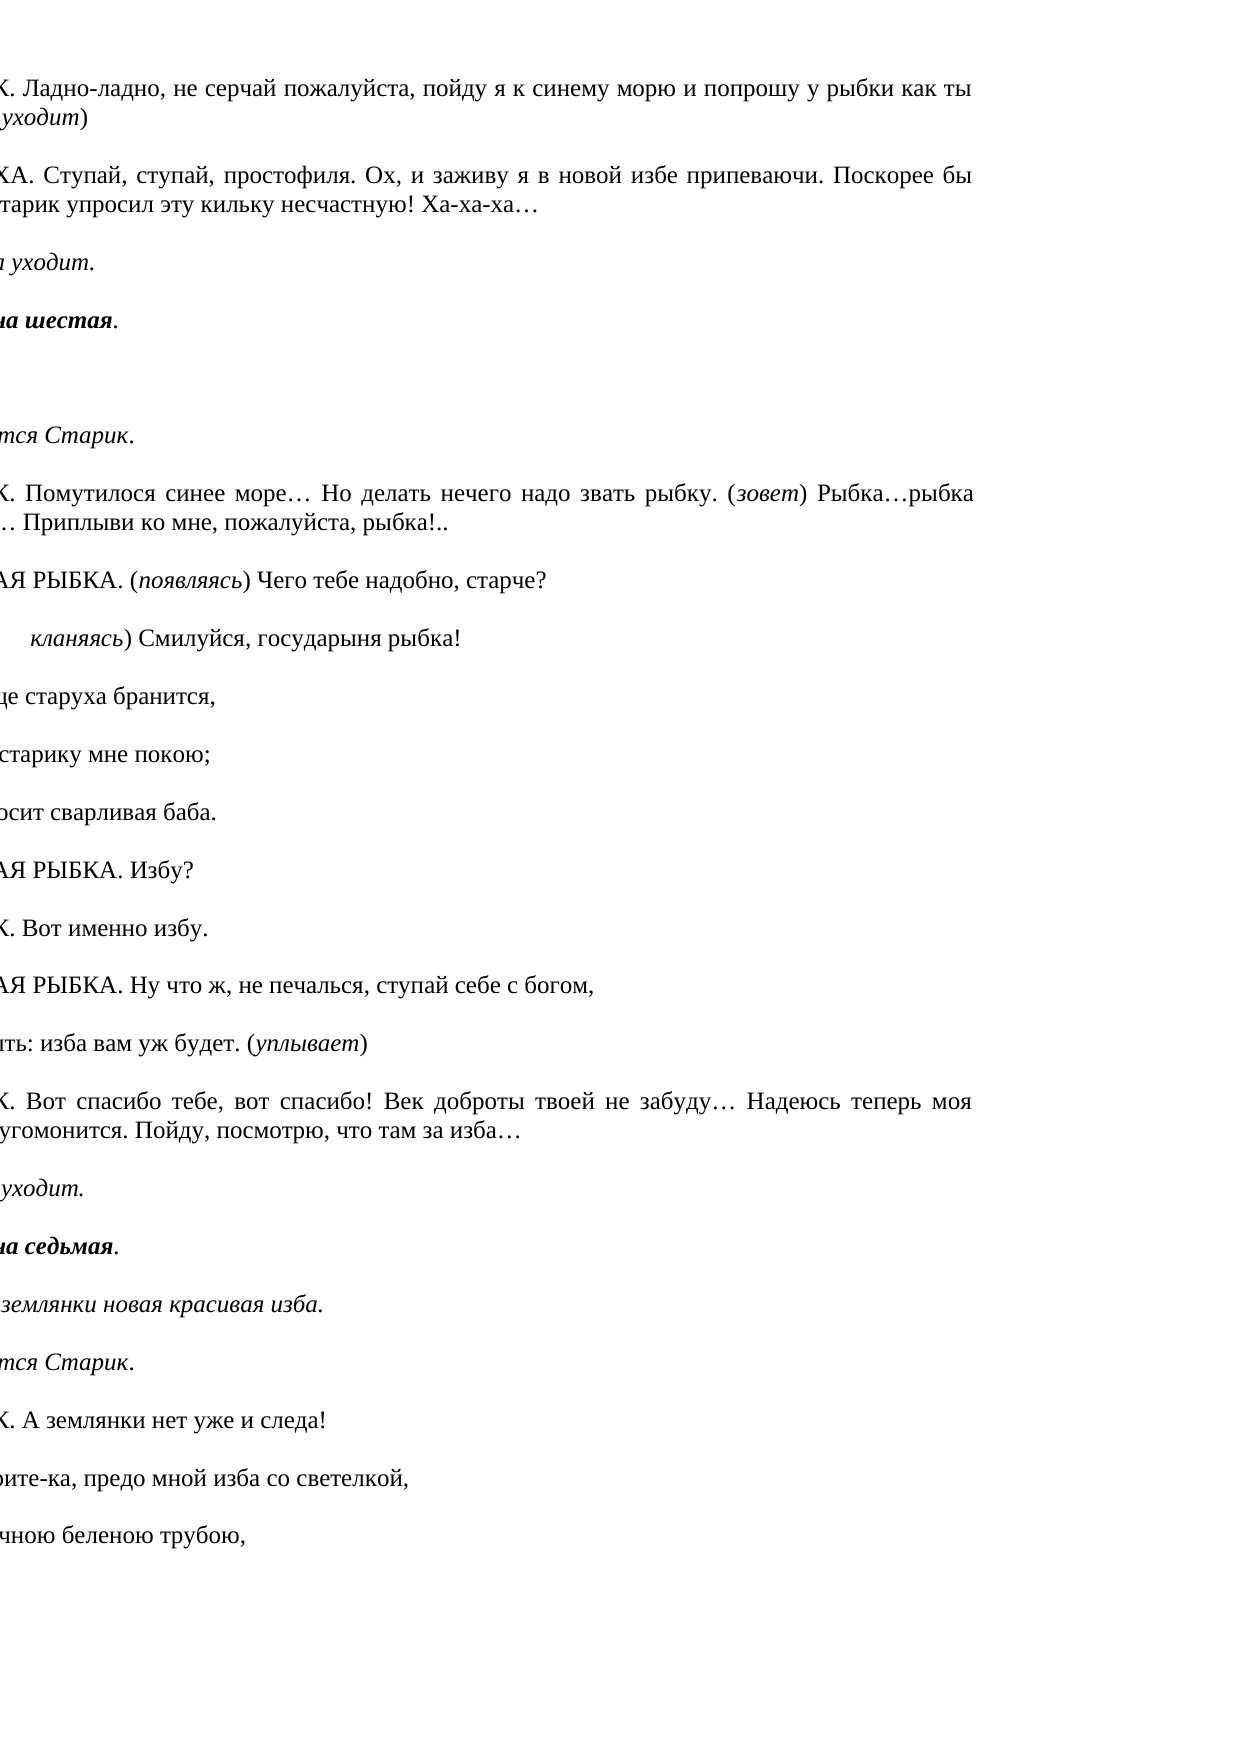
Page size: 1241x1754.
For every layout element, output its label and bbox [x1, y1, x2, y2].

table_header [59, 44, 824, 1578]
